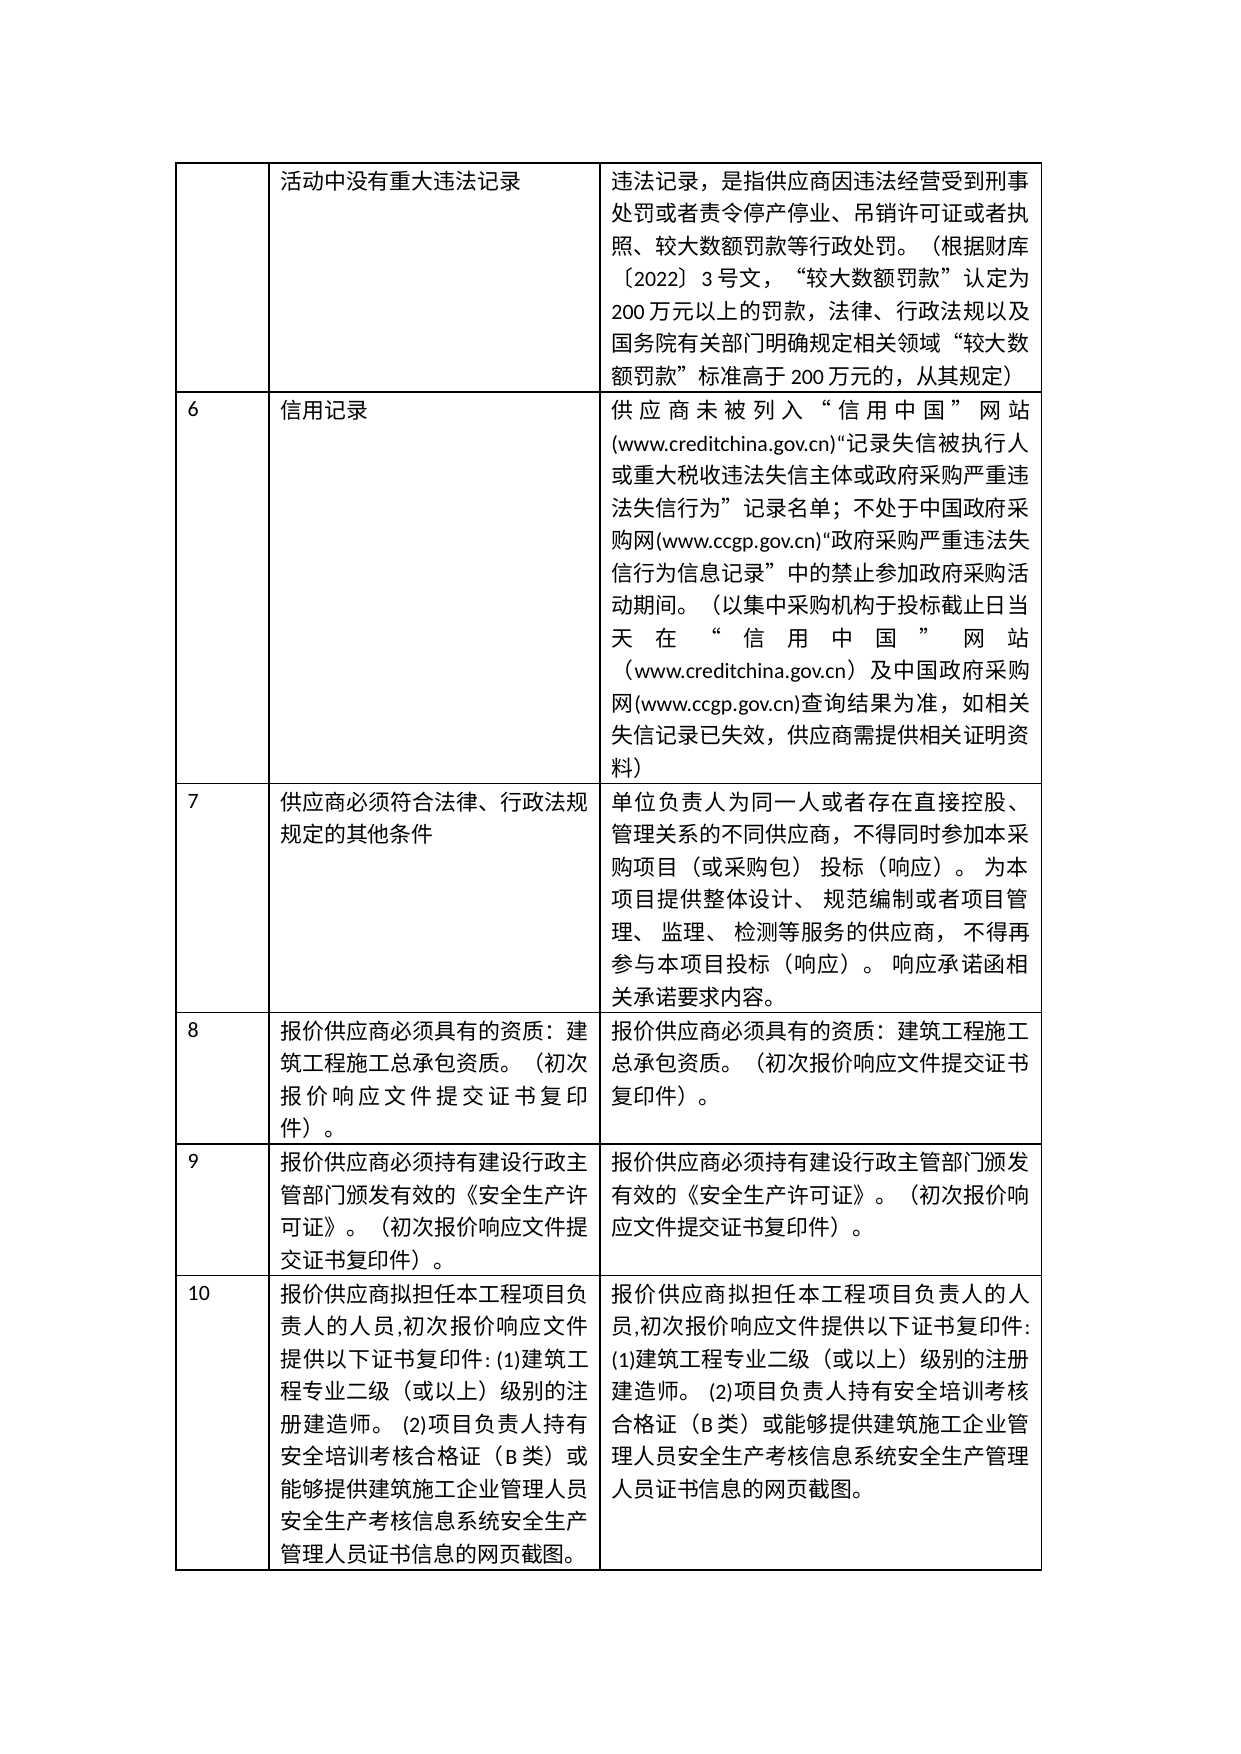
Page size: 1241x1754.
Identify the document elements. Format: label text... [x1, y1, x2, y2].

table_cell 报价供应商拟担任本工程项目负责人的人员,初次报价响应文件提供以下证书复印件: (1)建筑工程专业二级（或以上）级别的注册建造师。 (2)项目负责人持有安全培训考核合格证（B类）或能够提供建筑施工企业管理人员安全生产考核信息系统安全生产管理人员证书信息的网页截图。 [601, 1276, 1041, 1569]
table_cell 报价供应商拟担任本工程项目负责人的人员,初次报价响应文件提供以下证书复印件: (1)建筑工程专业二级（或以上）级别的注册建造师。 (2)项目负责人持有安全培训考核合格证（B类）或能够提供建筑施工企业管理人员安全生产考核信息系统安全生产管理人员证书信息的网页截图。 [270, 1276, 599, 1569]
table_cell 9 [177, 1145, 268, 1275]
table_cell 报价供应商必须持有建设行政主管部门颁发有效的《安全生产许可证》。（初次报价响应文件提交证书复印件）。 [270, 1145, 599, 1275]
table_cell 单位负责人为同一人或者存在直接控股、 管理关系的不同供应商，不得同时参加本采购项目（或采购包） 投标（响应）。 为本项目提供整体设计、 规范编制或者项目管理、 监理、 检测等服务的供应商， 不得再参与本项目投标（响应）。 响应承诺函相关承诺要求内容。 [601, 784, 1041, 1012]
table_cell 供应商必须符合法律、行政法规规定的其他条件 [270, 784, 599, 1012]
table_cell 10 [177, 1276, 268, 1569]
table_cell 6 [177, 393, 268, 783]
table_cell 报价供应商必须具有的资质：建筑工程施工总承包资质。（初次报价响应文件提交证书复印件）。 [601, 1013, 1041, 1143]
table_cell 信用记录 [270, 393, 599, 783]
table_cell 8 [177, 1013, 268, 1143]
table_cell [270, 164, 599, 391]
table_cell 供应商未被列入“信用中国”网站(www.creditchina.gov.cn)“记录失信被执行人或重大税收违法失信主体或政府采购严重违法失信行为”记录名单；不处于中国政府采购网(www.ccgp.gov.cn)“政府采购严重违法失信行为信息记录”中的禁止参加政府采购活动期间。（以集中采购机构于投标截止日当天在“信用中国”网站（www.creditchina.gov.cn）及中国政府采购网(www.ccgp.gov.cn)查询结果为准，如相关失信记录已失效，供应商需提供相关证明资料） [601, 393, 1041, 783]
table_cell 7 [177, 784, 268, 1012]
table_cell 报价供应商必须持有建设行政主管部门颁发有效的《安全生产许可证》。（初次报价响应文件提交证书复印件）。 [601, 1145, 1041, 1275]
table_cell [601, 164, 1041, 391]
table_cell 报价供应商必须具有的资质：建筑工程施工总承包资质。（初次报价响应文件提交证书复印件）。 [270, 1013, 599, 1143]
table_cell 5 [177, 164, 268, 391]
